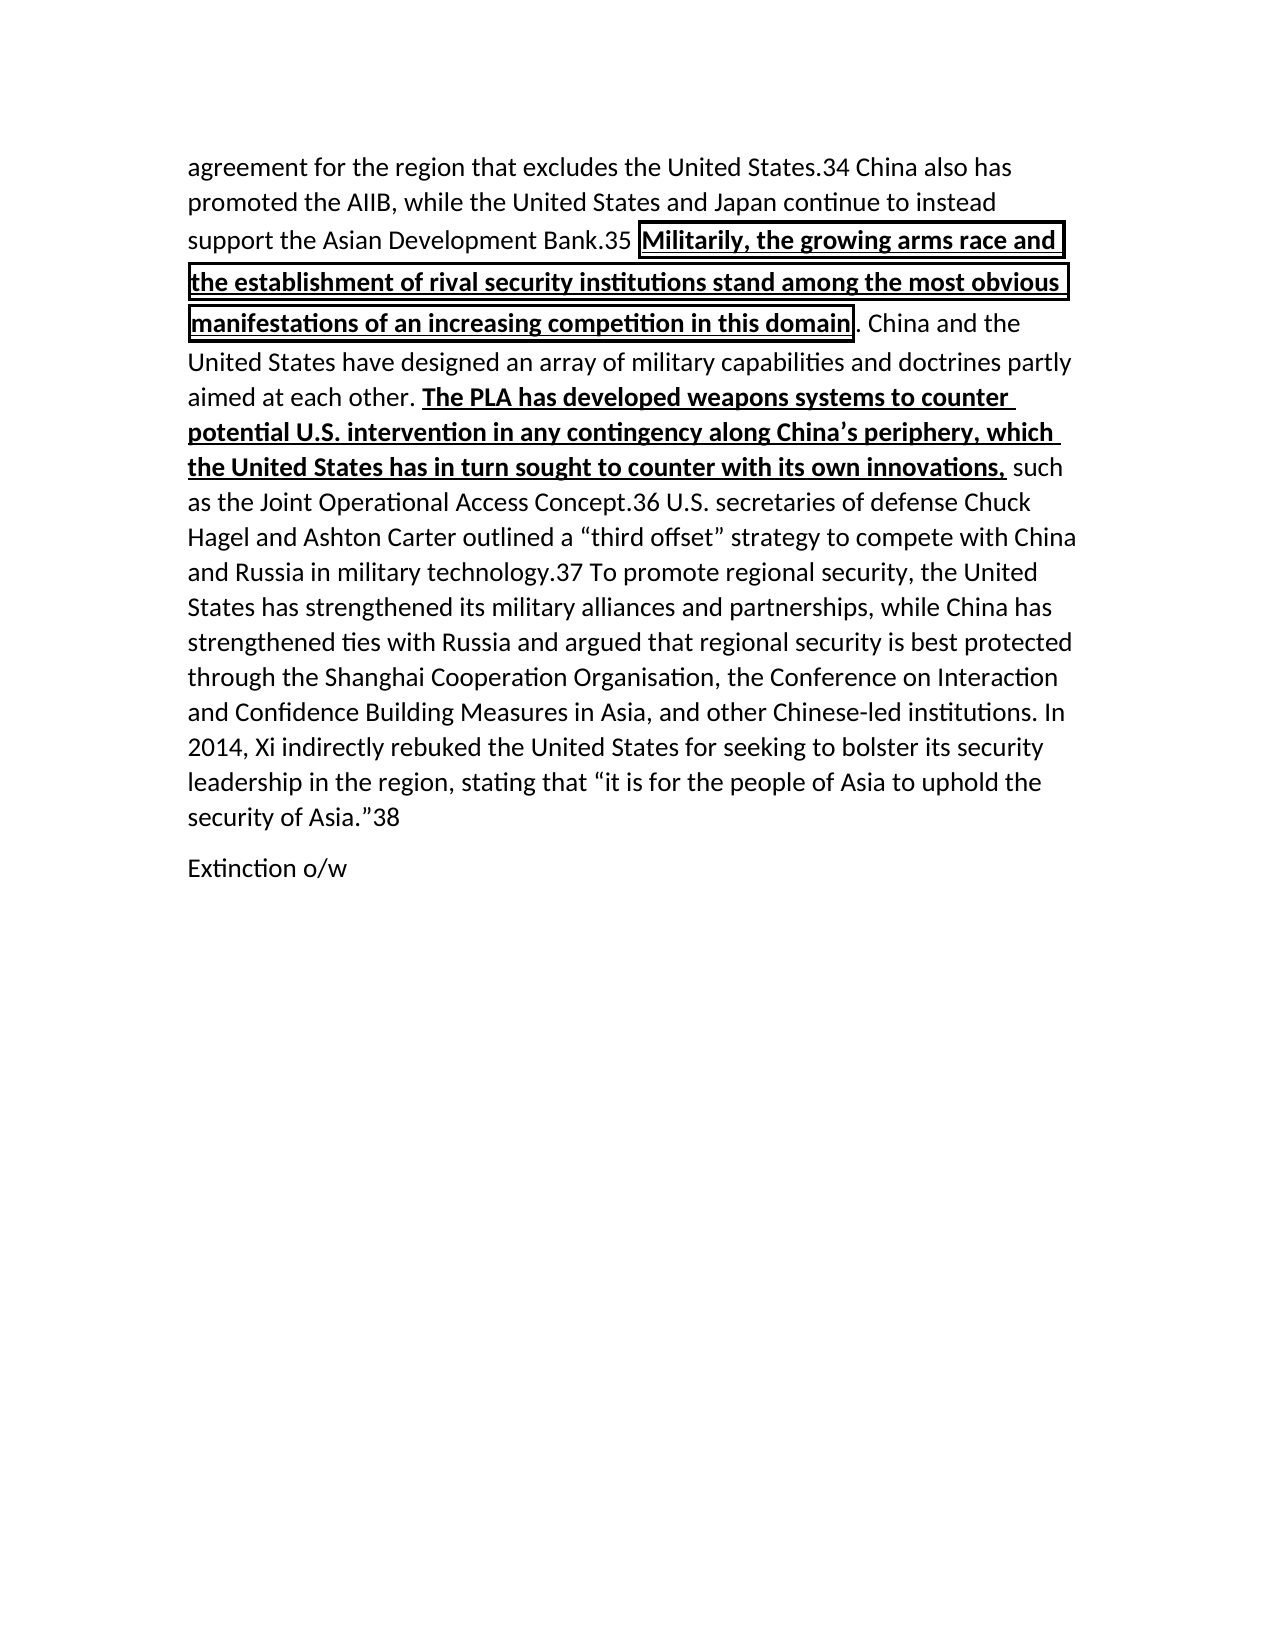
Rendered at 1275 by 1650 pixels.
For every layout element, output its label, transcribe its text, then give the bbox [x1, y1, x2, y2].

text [187, 150, 1087, 833]
text Extinction o/w [187, 851, 1087, 884]
